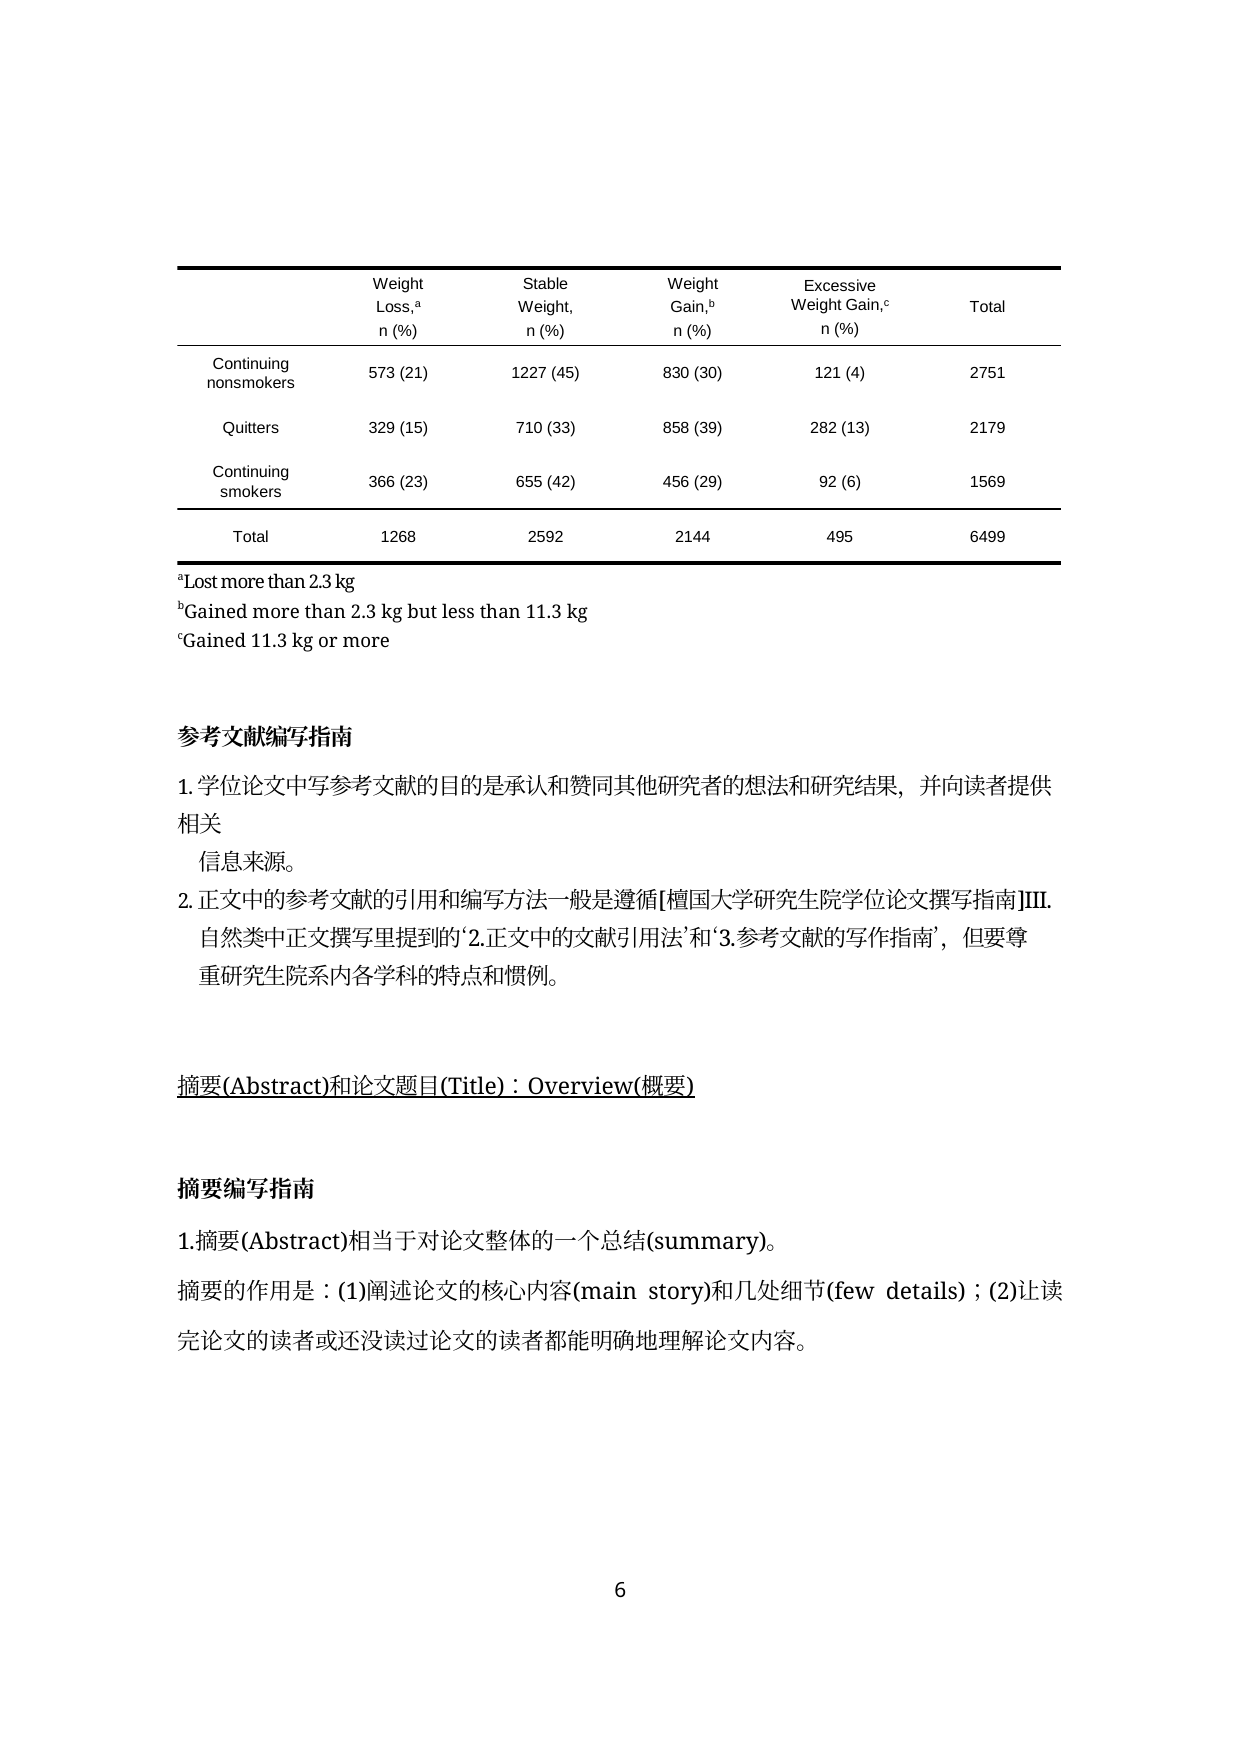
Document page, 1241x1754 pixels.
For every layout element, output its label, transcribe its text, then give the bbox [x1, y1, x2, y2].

text 自然类中正文撰写里提到的‘2.正文中的文献引用法’和‘3.参考文献的写作指南’，但要尊 [177, 920, 1063, 953]
text 重研究生院系内各学科的特点和惯例。 [177, 958, 1063, 991]
text 摘要(Abstract)和论文题目(Title)：Overview(概要) [177, 1068, 1063, 1101]
text 1.摘要(Abstract)相当于对论文整体的一个总结(summary)。 [177, 1223, 1063, 1257]
list 学位论文中写参考文献的目的是承认和赞同其他研究者的想法和研究结果，并向读者提供相关 [177, 768, 1063, 839]
text bGained more than 2.3 kg but less than 11.3 kg [177, 598, 1063, 623]
text 摘要的作用是：(1)阐述论文的核心内容(main story)和几处细节(few details)；(2)让读完论文的读者或还没读过论文的读者都能明确地理解论文内容。 [177, 1273, 1063, 1356]
text 信息来源。 [177, 844, 1063, 877]
text aLost more than 2.3 kg [177, 266, 1063, 594]
text 参考文献编写指南 [177, 719, 1063, 752]
list 正文中的参考文献的引用和编写方法一般是遵循[檀国大学研究生院学位论文撰写指南]III. [177, 882, 1063, 915]
text cGained 11.3 kg or more [177, 627, 1063, 653]
text 摘要编写指南 [177, 1171, 1063, 1204]
